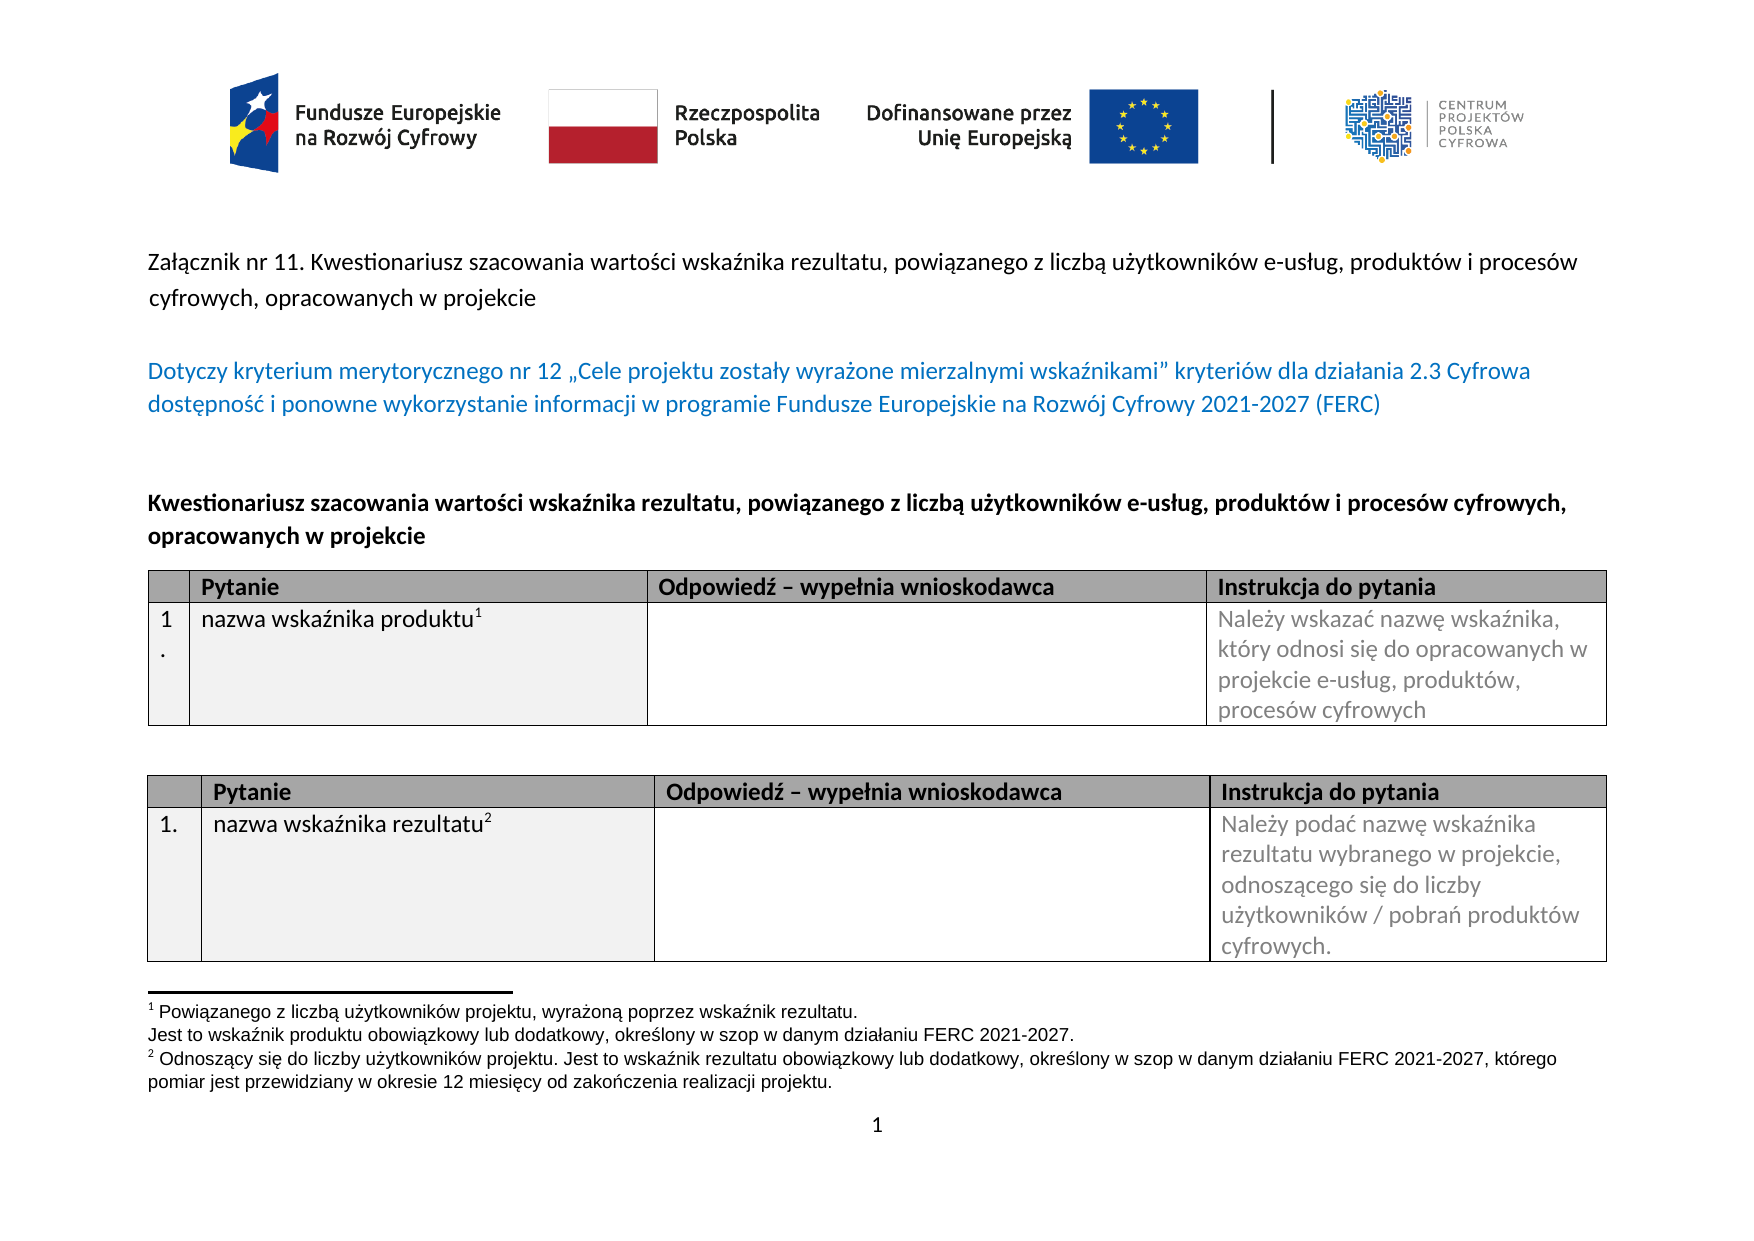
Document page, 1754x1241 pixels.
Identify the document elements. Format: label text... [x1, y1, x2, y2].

table_cell 1. [148, 808, 201, 961]
table_header [149, 571, 189, 602]
table_cell 1. [149, 603, 189, 725]
text Dotyczy kryterium merytorycznego nr 12 „Cele projektu zostały wyrażone mierzalnymi wskaźnikami” kryteriów dla działania 2.3 Cyfrowa dostępność i ponowne wykorzystanie informacji w programie Fundusze Europejskie na Rozwój Cyfrowy 2021-2027 (FERC) [148, 356, 1606, 419]
table_cell [655, 808, 1209, 961]
table_cell Należy podać nazwę wskaźnika rezultatu wybranego w projekcie, odnoszącego się do liczby użytkowników / pobrań produktów cyfrowych. [1211, 808, 1606, 961]
table_header Pytanie [202, 776, 654, 807]
picture [230, 73, 1524, 173]
table_header Odpowiedź – wypełnia wnioskodawca [648, 571, 1206, 602]
text Załącznik nr 11. Kwestionariusz szacowania wartości wskaźnika rezultatu, powiązanego z liczbą użytkowników e-usług, produktów i procesów cyfrowych, opracowanych w projekcie [148, 246, 1606, 313]
table_header Pytanie [190, 571, 647, 602]
text Kwestionariusz szacowania wartości wskaźnika rezultatu, powiązanego z liczbą użytkowników e-usług, produktów i procesów cyfrowych, opracowanych w projekcie [148, 488, 1606, 551]
table_header [148, 776, 201, 807]
table_header Odpowiedź – wypełnia wnioskodawca [655, 776, 1209, 807]
table_cell nazwa wskaźnika produktu [190, 603, 647, 725]
table_header Instrukcja do pytania [1207, 571, 1606, 602]
table_header Instrukcja do pytania [1211, 776, 1606, 807]
table_cell [648, 603, 1206, 725]
table_cell Należy wskazać nazwę wskaźnika, który odnosi się do opracowanych w projekcie e-usług, produktów, procesów cyfrowych [1207, 603, 1606, 725]
table_cell nazwa wskaźnika rezultatu [202, 808, 654, 961]
